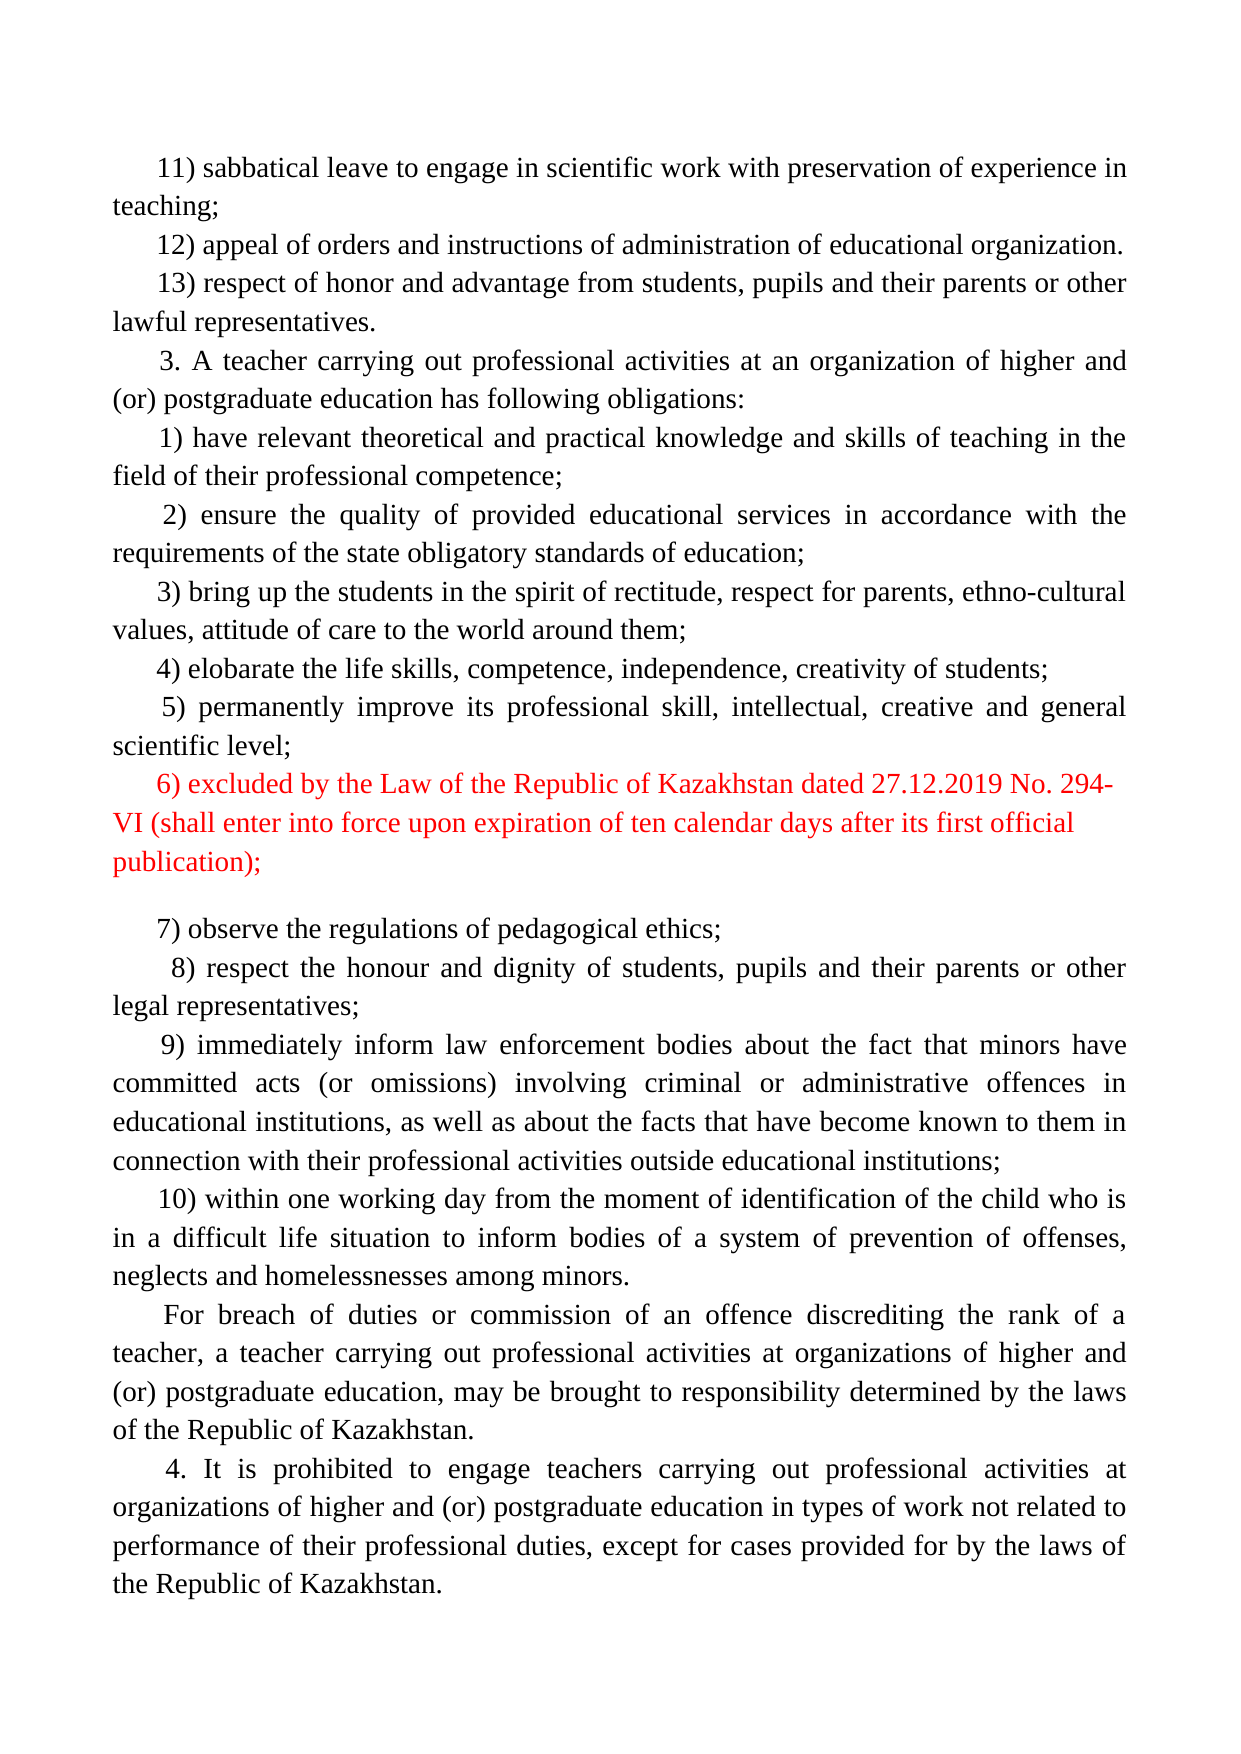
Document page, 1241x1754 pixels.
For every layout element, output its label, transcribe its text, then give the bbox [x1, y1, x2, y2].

text For breach of duties or commission of an offence discrediting the rank of a teacher, a teacher carrying out professional activities at organizations of higher and (or) postgraduate education, may be brought to responsibility determined by the laws of the Republic of Kazakhstan. [112, 1297, 1128, 1446]
text 11) sabbatical leave to engage in scientific work with preservation of experience in teaching; [112, 150, 1128, 222]
text 13) respect of honor and advantage from students, pupils and their parents or other lawful representatives. [112, 266, 1128, 338]
text 10) within one working day from the moment of identification of the child who is in a difficult life situation to inform bodies of a system of prevention of offenses, neglects and homelessnesses among minors. [112, 1181, 1128, 1292]
text 9) immediately inform law enforcement bodies about the fact that minors have committed acts (or omissions) involving criminal or administrative offences in educational institutions, as well as about the facts that have become known to them in connection with their professional activities outside educational institutions; [112, 1027, 1128, 1176]
text 3) bring up the students in the spirit of rectitude, respect for parents, ethno-cultural values, attitude of care to the world around them; [112, 574, 1128, 646]
text 6) excluded by the Law of the Republic of Kazakhstan dated 27.12.2019 No. 294-VI (shall enter into force upon expiration of ten calendar days after its first official publication); [112, 767, 1128, 907]
text 8) respect the honour and dignity of students, pupils and their parents or other legal representatives; [112, 950, 1128, 1022]
text 2) ensure the quality of provided educational services in accordance with the requirements of the state obligatory standards of education; [112, 497, 1128, 569]
text 4) elobarate the life skills, competence, independence, creativity of students; [112, 651, 1128, 684]
text 1) have relevant theoretical and practical knowledge and skills of teaching in the field of their professional competence; [112, 420, 1128, 492]
text 3. A teacher carrying out professional activities at an organization of higher and (or) postgraduate education has following obligations: [112, 343, 1128, 415]
text 5) permanently improve its professional skill, intellectual, creative and general scientific level; [112, 689, 1128, 762]
text 4. It is prohibited to engage teachers carrying out professional activities at organizations of higher and (or) postgraduate education in types of work not related to performance of their professional duties, except for cases provided for by the laws of the Republic of Kazakhstan. [112, 1451, 1128, 1600]
text 7) observe the regulations of pedagogical ethics; [112, 911, 1128, 945]
text 12) appeal of orders and instructions of administration of educational organization. [112, 227, 1128, 261]
